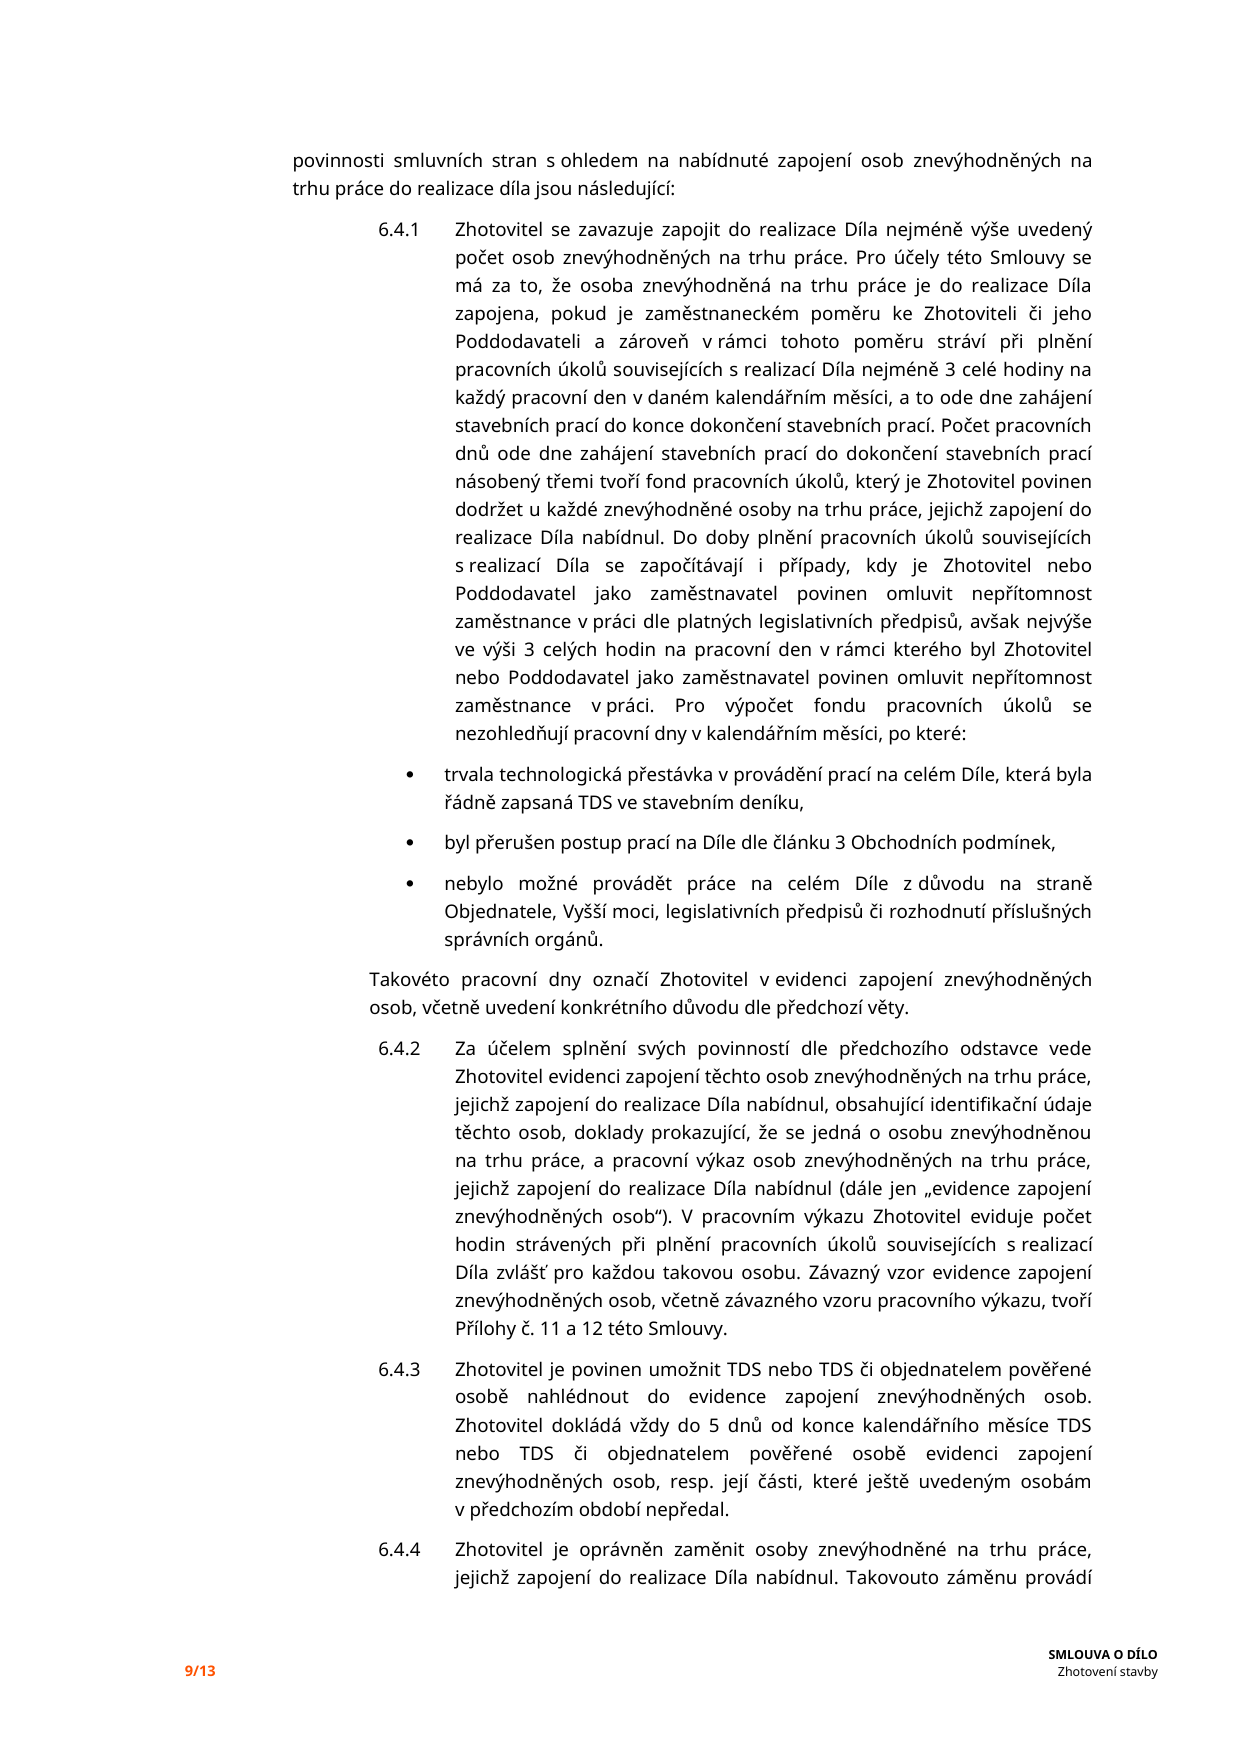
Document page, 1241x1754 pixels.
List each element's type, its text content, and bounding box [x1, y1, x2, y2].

list Takovéto pracovní dny označí Zhotovitel v evidenci zapojení znevýhodněných osob, včetně uvedení konkrétního důvodu dle předchozí věty. [369, 967, 1093, 1020]
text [378, 1536, 1093, 1590]
list trvala technologická přestávka v provádění prací na celém Díle, která byla řádně zapsaná TDS ve stavebním deníku, [407, 761, 1093, 814]
list nebylo možné provádět práce na celém Díle z důvodu na straně Objednatele, Vyšší moci, legislativních předpisů či rozhodnutí příslušných správních orgánů. [407, 870, 1093, 952]
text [216, 147, 1093, 201]
list byl přerušen postup prací na Díle dle článku 3 Obchodních podmínek, [407, 829, 1093, 855]
text Za účelem splnění svých povinností dle předchozího odstavce vede Zhotovitel evidenci zapojení těchto osob znevýhodněných na trhu práce, jejichž zapojení do realizace Díla nabídnul, obsahující identifikační údaje těchto osob, doklady prokazující, že se jedná o osobu znevýhodněnou na trhu práce, a pracovní výkaz osob znevýhodněných na trhu práce, jejichž zapojení do realizace Díla nabídnul (dále jen „evidence zapojení znevýhodněných osob“). V pracovním výkazu Zhotovitel eviduje počet hodin strávených při plnění pracovních úkolů souvisejících s realizací Díla zvlášť pro každou takovou osobu. Závazný vzor evidence zapojení znevýhodněných osob, včetně závazného vzoru pracovního výkazu, tvoří Přílohy č. 11 a 12 této Smlouvy. [378, 1035, 1093, 1341]
text Zhotovitel je povinen umožnit TDS nebo TDS či objednatelem pověřené osobě nahlédnout do evidence zapojení znevýhodněných osob. Zhotovitel dokládá vždy do 5 dnů od konce kalendářního měsíce TDS nebo TDS či objednatelem pověřené osobě evidenci zapojení znevýhodněných osob, resp. její části, které ještě uvedeným osobám v předchozím období nepředal. [378, 1356, 1093, 1521]
text Zhotovitel se zavazuje zapojit do realizace Díla nejméně výše uvedený počet osob znevýhodněných na trhu práce. Pro účely této Smlouvy se má za to, že osoba znevýhodněná na trhu práce je do realizace Díla zapojena, pokud je zaměstnaneckém poměru ke Zhotoviteli či jeho Poddodavateli a zároveň v rámci tohoto poměru stráví při plnění pracovních úkolů souvisejících s realizací Díla nejméně 3 celé hodiny na každý pracovní den v daném kalendářním měsíci, a to ode dne zahájení stavebních prací do konce dokončení stavebních prací. Počet pracovních dnů ode dne zahájení stavebních prací do dokončení stavebních prací násobený třemi tvoří fond pracovních úkolů, který je Zhotovitel povinen dodržet u každé znevýhodněné osoby na trhu práce, jejichž zapojení do realizace Díla nabídnul. Do doby plnění pracovních úkolů souvisejících s realizací Díla se započítávají i případy, kdy je Zhotovitel nebo Poddodavatel jako zaměstnavatel povinen omluvit nepřítomnost zaměstnance v práci dle platných legislativních předpisů, avšak nejvýše ve výši 3 celých hodin na pracovní den v rámci kterého byl Zhotovitel nebo Poddodavatel jako zaměstnavatel povinen omluvit nepřítomnost zaměstnance v práci. Pro výpočet fondu pracovních úkolů se nezohledňují pracovní dny v kalendářním měsíci, po které: [378, 216, 1093, 746]
